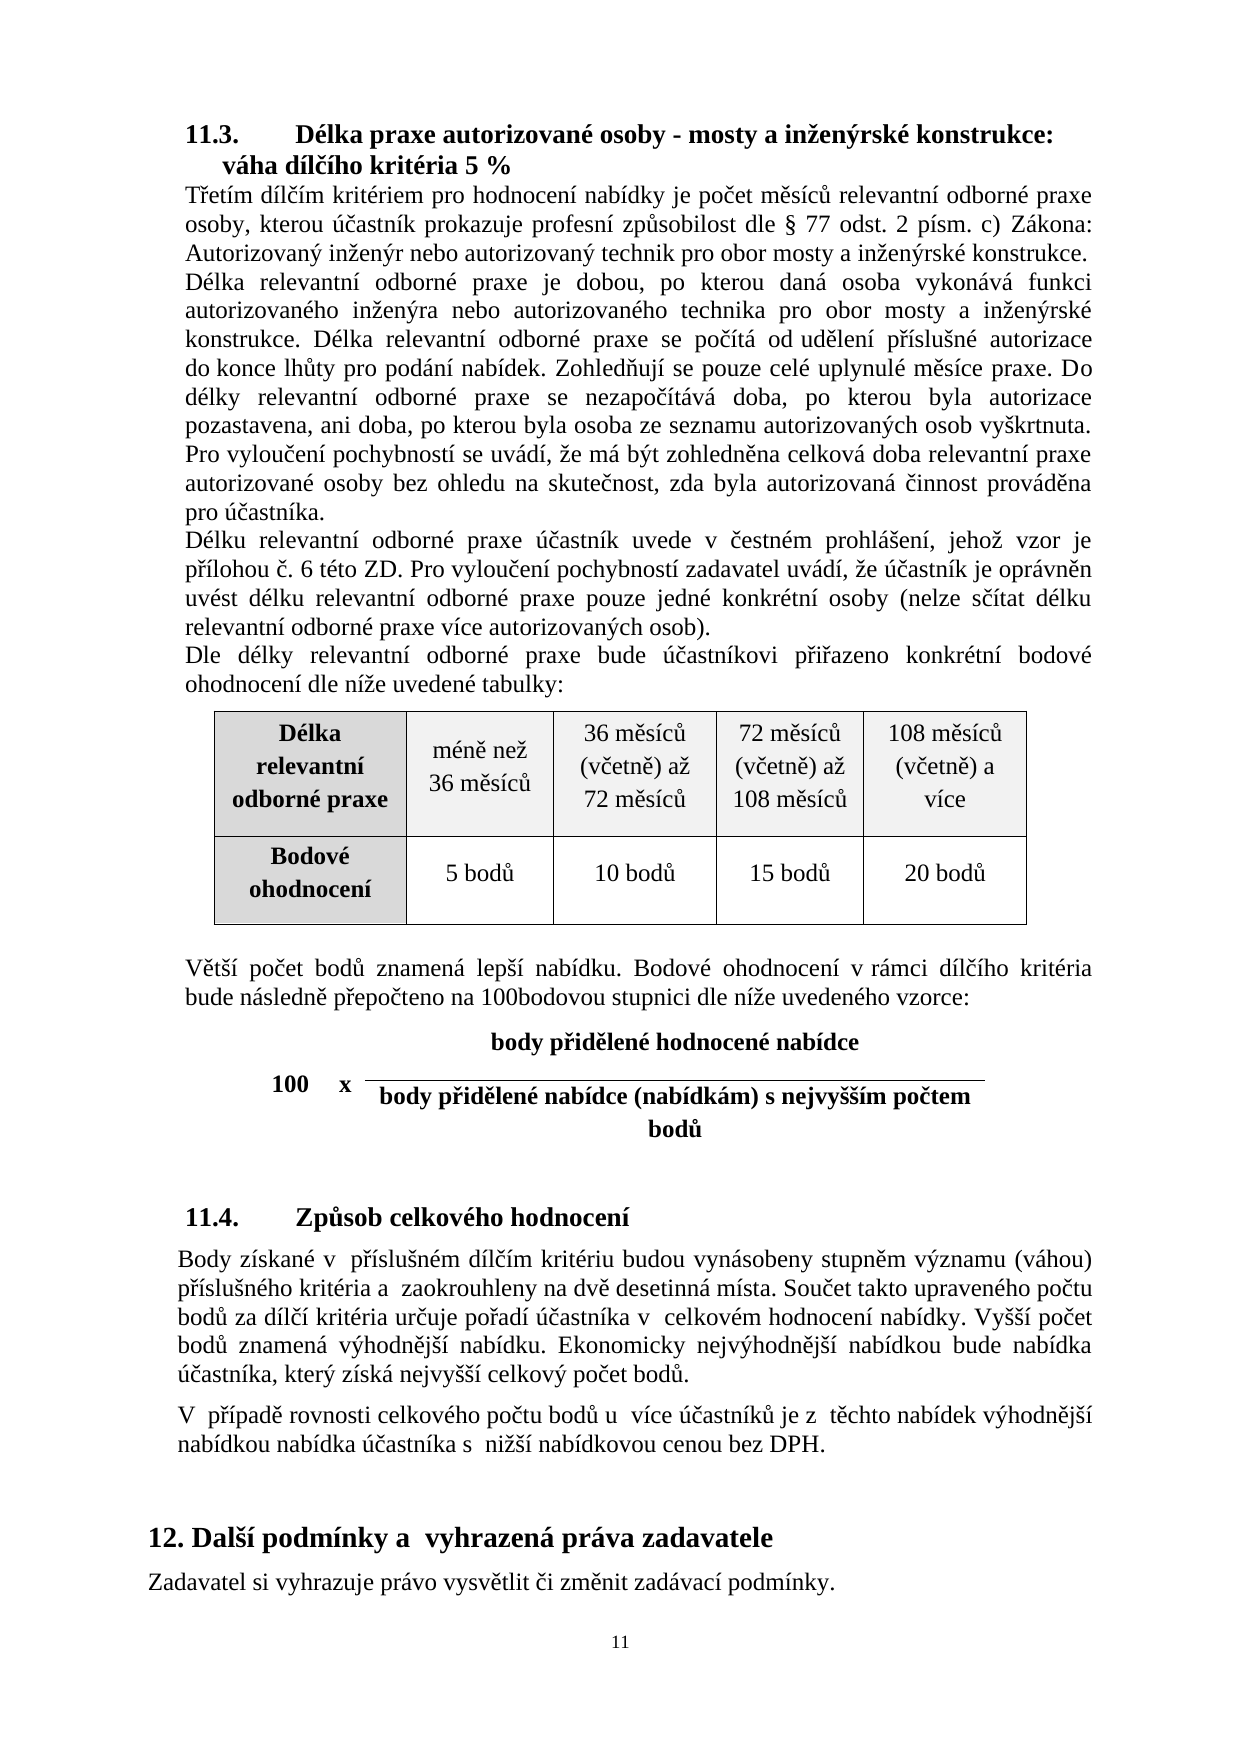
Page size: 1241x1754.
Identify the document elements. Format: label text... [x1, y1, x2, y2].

table_header 108 měsíců (včetně) a více [864, 712, 1026, 836]
table_header 100 [255, 1023, 325, 1159]
list Délka praxe autorizované osoby - mosty a inženýrské konstrukce: váha dílčího kritéria 5 % [185, 118, 1093, 181]
table_header body přidělené hodnocené nabídce [365, 1023, 985, 1080]
table_header Délka relevantní odborné praxe [215, 712, 406, 836]
table_cell Bodové ohodnocení [215, 837, 406, 923]
table_header 36 měsíců (včetně) až 72 měsíců [554, 712, 716, 836]
table_cell 15 bodů [717, 837, 863, 923]
table_cell 20 bodů [864, 837, 1026, 923]
table_header x [325, 1023, 365, 1159]
list Dle délky relevantní odborné praxe bude účastníkovi přiřazeno konkrétní bodové ohodnocení dle níže uvedené tabulky: [185, 641, 1093, 698]
table_cell 10 bodů [554, 837, 716, 923]
table_cell body přidělené nabídce (nabídkám) s nejvyšším počtem bodů [365, 1081, 985, 1159]
list Délku relevantní odborné praxe účastník uvede v čestném prohlášení, jehož vzor je přílohou č. 6 této ZD. Pro vyloučení pochybností zadavatel uvádí, že účastník je oprávněn uvést délku relevantní odborné praxe pouze jedné konkrétní osoby (nelze sčítat délku relevantní odborné praxe více autorizovaných osob). [185, 526, 1093, 641]
list Způsob celkového hodnocení [185, 1201, 1093, 1232]
table_cell 5 bodů [407, 837, 553, 923]
text Zadavatel si vyhrazuje právo vysvětlit či změnit zadávací podmínky. [148, 1567, 1093, 1595]
text V případě rovnosti celkového počtu bodů u více účastníků je z těchto nabídek výhodnější nabídkou nabídka účastníka s nižší nabídkovou cenou bez DPH. [177, 1401, 1093, 1458]
table_header méně než 36 měsíců [407, 712, 553, 836]
list Větší počet bodů znamená lepší nabídku. Bodové ohodnocení v rámci dílčího kritéria bude následně přepočteno na 100bodovou stupnici dle níže uvedeného vzorce: [185, 953, 1093, 1011]
list Délka relevantní odborné praxe je dobou, po kterou daná osoba vykonává funkci autorizovaného inženýra nebo autorizovaného technika pro obor mosty a inženýrské konstrukce. Délka relevantní odborné praxe se počítá od udělení příslušné autorizace do konce lhůty pro podání nabídek. Zohledňují se pouze celé uplynulé měsíce praxe. Do délky relevantní odborné praxe se nezapočítává doba, po kterou byla autorizace pozastavena, ani doba, po kterou byla osoba ze seznamu autorizovaných osob vyškrtnuta. Pro vyloučení pochybností se uvádí, že má být zohledněna celková doba relevantní praxe autorizované osoby bez ohledu na skutečnost, zda byla autorizovaná činnost prováděna pro účastníka. [185, 267, 1093, 526]
list Třetím dílčím kritériem pro hodnocení nabídky je počet měsíců relevantní odborné praxe osoby, kterou účastník prokazuje profesní způsobilost dle § 77 odst. 2 písm. c) Zákona: Autorizovaný inženýr nebo autorizovaný technik pro obor mosty a inženýrské konstrukce. [185, 181, 1093, 267]
list Další podmínky a vyhrazená práva zadavatele [148, 1521, 1093, 1554]
text Body získané v příslušném dílčím kritériu budou vynásobeny stupněm významu (váhou) příslušného kritéria a zaokrouhleny na dvě desetinná místa. Součet takto upraveného počtu bodů za dílčí kritéria určuje pořadí účastníka v celkovém hodnocení nabídky. Vyšší počet bodů znamená výhodnější nabídku. Ekonomicky nejvýhodnější nabídkou bude nabídka účastníka, který získá nejvyšší celkový počet bodů. [177, 1244, 1093, 1388]
table_header 72 měsíců (včetně) až 108 měsíců [717, 712, 863, 836]
